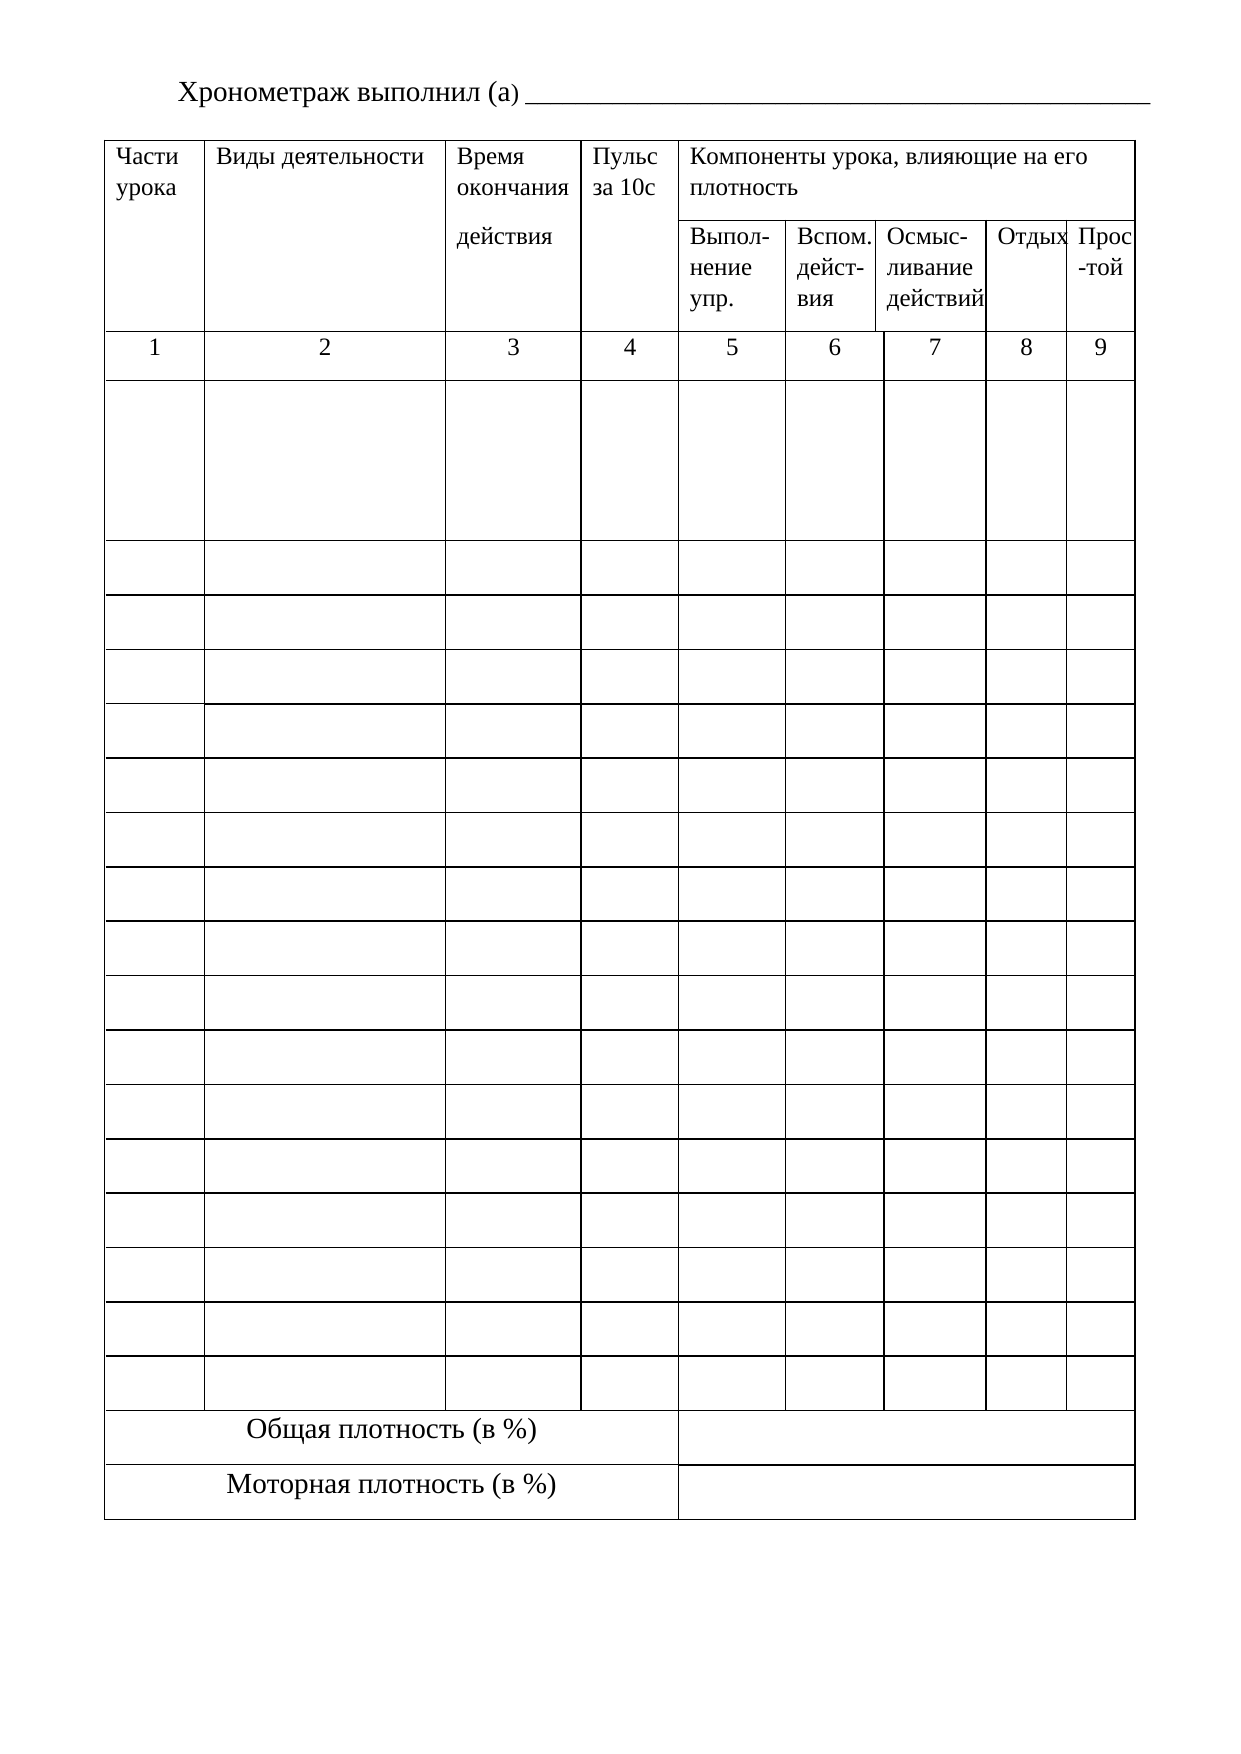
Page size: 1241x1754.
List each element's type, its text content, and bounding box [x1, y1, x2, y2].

table_cell [105, 813, 204, 866]
table_cell [205, 1357, 445, 1410]
table_cell [885, 1303, 985, 1355]
table_cell [987, 1357, 1066, 1410]
table_cell [1067, 381, 1134, 540]
table_cell [987, 868, 1066, 920]
table_cell Общая плотность (в %) [105, 1411, 678, 1464]
table_cell [679, 1085, 785, 1138]
table_cell [885, 868, 985, 920]
table_cell Выпол-нение упр. [679, 221, 785, 331]
table_cell [1067, 813, 1134, 866]
table_cell [885, 1194, 985, 1247]
table_cell [885, 976, 985, 1029]
table_cell [885, 381, 985, 540]
table_cell [105, 921, 204, 975]
table_cell [1067, 1357, 1134, 1410]
table_cell [679, 1357, 785, 1410]
table_cell [105, 1139, 204, 1192]
table_cell [679, 705, 785, 757]
table_cell [987, 381, 1066, 540]
table_cell [885, 759, 985, 812]
table_cell [105, 1193, 204, 1247]
table_header Пульс за 10с [582, 141, 678, 219]
table_cell [679, 1140, 785, 1192]
table_cell [987, 596, 1066, 648]
table_cell [885, 1085, 985, 1138]
table_cell [205, 1031, 445, 1083]
table_cell Моторная плотность (в %) [105, 1465, 678, 1518]
table_cell [105, 541, 204, 594]
table_cell [105, 1302, 204, 1355]
table_cell [786, 1357, 883, 1410]
table_cell [1067, 976, 1134, 1029]
table_cell [786, 1248, 883, 1301]
table_cell [1067, 541, 1134, 594]
table_cell [205, 813, 445, 866]
table_cell [446, 541, 580, 594]
table_cell [786, 1194, 883, 1247]
table_cell [885, 922, 985, 975]
table_cell [582, 541, 678, 594]
table_cell [205, 922, 445, 975]
table_cell [885, 1140, 985, 1192]
table_cell [582, 705, 678, 757]
table_cell [446, 1303, 580, 1355]
table_cell [679, 1411, 1134, 1464]
table_header Компоненты урока, влияющие на его плотность [679, 141, 1134, 219]
table_cell [786, 1085, 883, 1138]
table_cell 3 [446, 332, 580, 380]
table_cell [987, 759, 1066, 812]
table_cell [105, 758, 204, 812]
table_cell [582, 922, 678, 975]
table_cell [105, 867, 204, 920]
table_cell [679, 1466, 1134, 1518]
table_cell [786, 650, 883, 703]
table_cell [446, 1357, 580, 1410]
table_cell [205, 1085, 445, 1138]
table_cell [582, 1194, 678, 1247]
text Хронометраж выполнил (а) __________________________________________________ [177, 74, 1152, 107]
table_cell [987, 1031, 1066, 1083]
table_cell 4 [582, 332, 678, 380]
table_cell [679, 541, 785, 594]
table_cell [582, 976, 678, 1029]
table_cell Отдых [987, 221, 1066, 331]
table_cell [446, 1031, 580, 1083]
table_cell [205, 381, 445, 540]
table_cell [105, 1085, 204, 1138]
table_cell [679, 759, 785, 812]
table_cell [1067, 1248, 1134, 1301]
table_cell [679, 1303, 785, 1355]
table_cell [105, 976, 204, 1029]
table_cell [987, 1248, 1066, 1301]
table_cell [205, 596, 445, 648]
table_cell [105, 650, 204, 703]
table_cell [1067, 596, 1134, 648]
table_cell [885, 813, 985, 866]
table_cell [1067, 868, 1134, 920]
table_cell [987, 650, 1066, 703]
table_cell [679, 868, 785, 920]
table_cell [987, 705, 1066, 757]
table_cell [1067, 1303, 1134, 1355]
table_cell [987, 813, 1066, 866]
table_cell [786, 868, 883, 920]
table_cell [786, 1031, 883, 1083]
table_cell действия [446, 220, 580, 331]
table_cell [987, 1085, 1066, 1138]
table_cell [582, 868, 678, 920]
table_cell [885, 1248, 985, 1301]
table_cell [446, 1194, 580, 1247]
table_cell [679, 922, 785, 975]
table_cell [679, 381, 785, 540]
table_cell [446, 596, 580, 648]
table_cell [446, 813, 580, 866]
table_cell [105, 704, 204, 757]
table_cell [446, 868, 580, 920]
table_cell [679, 596, 785, 648]
table_cell [679, 976, 785, 1029]
table_cell [679, 650, 785, 703]
table_cell [885, 1031, 985, 1083]
table_cell [105, 595, 204, 648]
table_cell [987, 976, 1066, 1029]
table_cell [582, 1303, 678, 1355]
table_cell [446, 759, 580, 812]
table_cell [582, 596, 678, 648]
table_cell [786, 381, 883, 540]
table_cell [582, 220, 678, 331]
table_cell 5 [679, 332, 785, 380]
table_cell [679, 1194, 785, 1247]
table_cell [446, 650, 580, 703]
table_cell [987, 1194, 1066, 1247]
table_cell Вспом. дейст-вия [786, 221, 875, 331]
table_cell 7 [885, 332, 985, 380]
table_cell [1067, 650, 1134, 703]
table_cell [446, 1140, 580, 1192]
table_cell [582, 1357, 678, 1410]
table_cell [786, 705, 883, 757]
table_cell [105, 1248, 204, 1301]
table_cell [885, 541, 985, 594]
table_cell [446, 1085, 580, 1138]
table_cell [205, 1248, 445, 1301]
table_cell [582, 381, 678, 540]
table_cell 6 [786, 332, 883, 380]
table_cell [582, 759, 678, 812]
table_cell Прос-той [1067, 221, 1134, 331]
table_cell [205, 541, 445, 594]
table_cell [885, 1357, 985, 1410]
table_cell [446, 381, 580, 540]
table_cell [582, 1085, 678, 1138]
table_cell Осмыс-ливание действий [876, 221, 985, 331]
table_cell 2 [205, 332, 445, 380]
table_cell [582, 1031, 678, 1083]
table_cell [786, 976, 883, 1029]
table_cell [205, 220, 445, 331]
table_cell 9 [1067, 332, 1134, 380]
table_cell [1067, 1031, 1134, 1083]
table_cell [582, 813, 678, 866]
table_cell [582, 1248, 678, 1301]
table_cell [446, 705, 580, 757]
table_cell [446, 922, 580, 975]
table_cell [105, 381, 204, 540]
table_cell [582, 1140, 678, 1192]
table_cell [679, 1248, 785, 1301]
table_cell [446, 1248, 580, 1301]
table_cell [1067, 1140, 1134, 1192]
table_cell 1 [105, 332, 204, 380]
table_cell [105, 220, 204, 331]
table_cell [987, 922, 1066, 975]
table_cell [205, 976, 445, 1029]
table_cell [987, 1303, 1066, 1355]
table_cell [786, 1303, 883, 1355]
table_cell [205, 650, 445, 703]
table_cell [786, 759, 883, 812]
table_cell [205, 705, 445, 757]
table_header Время окончания [446, 141, 580, 219]
table_cell [1067, 1194, 1134, 1247]
table_cell [1067, 759, 1134, 812]
table_cell [987, 1140, 1066, 1192]
table_cell [679, 813, 785, 866]
table_cell [786, 922, 883, 975]
table_cell [105, 1356, 204, 1410]
table_cell [1067, 705, 1134, 757]
table_cell [446, 976, 580, 1029]
table_header Части урока [105, 141, 204, 219]
table_cell [786, 541, 883, 594]
table_cell [987, 541, 1066, 594]
table_cell [885, 650, 985, 703]
table_cell [786, 1140, 883, 1192]
table_cell [205, 1194, 445, 1247]
table_cell [679, 1031, 785, 1083]
table_cell [205, 1303, 445, 1355]
table_cell [1067, 922, 1134, 975]
table_cell [205, 759, 445, 812]
table_cell [885, 705, 985, 757]
table_cell 8 [987, 332, 1066, 380]
table_cell [105, 1030, 204, 1083]
table_cell [582, 650, 678, 703]
table_cell [786, 596, 883, 648]
table_cell [885, 596, 985, 648]
table_cell [1067, 1085, 1134, 1138]
table_cell [786, 813, 883, 866]
table_cell [205, 868, 445, 920]
table_header Виды деятельности [205, 141, 445, 219]
table_cell [205, 1140, 445, 1192]
